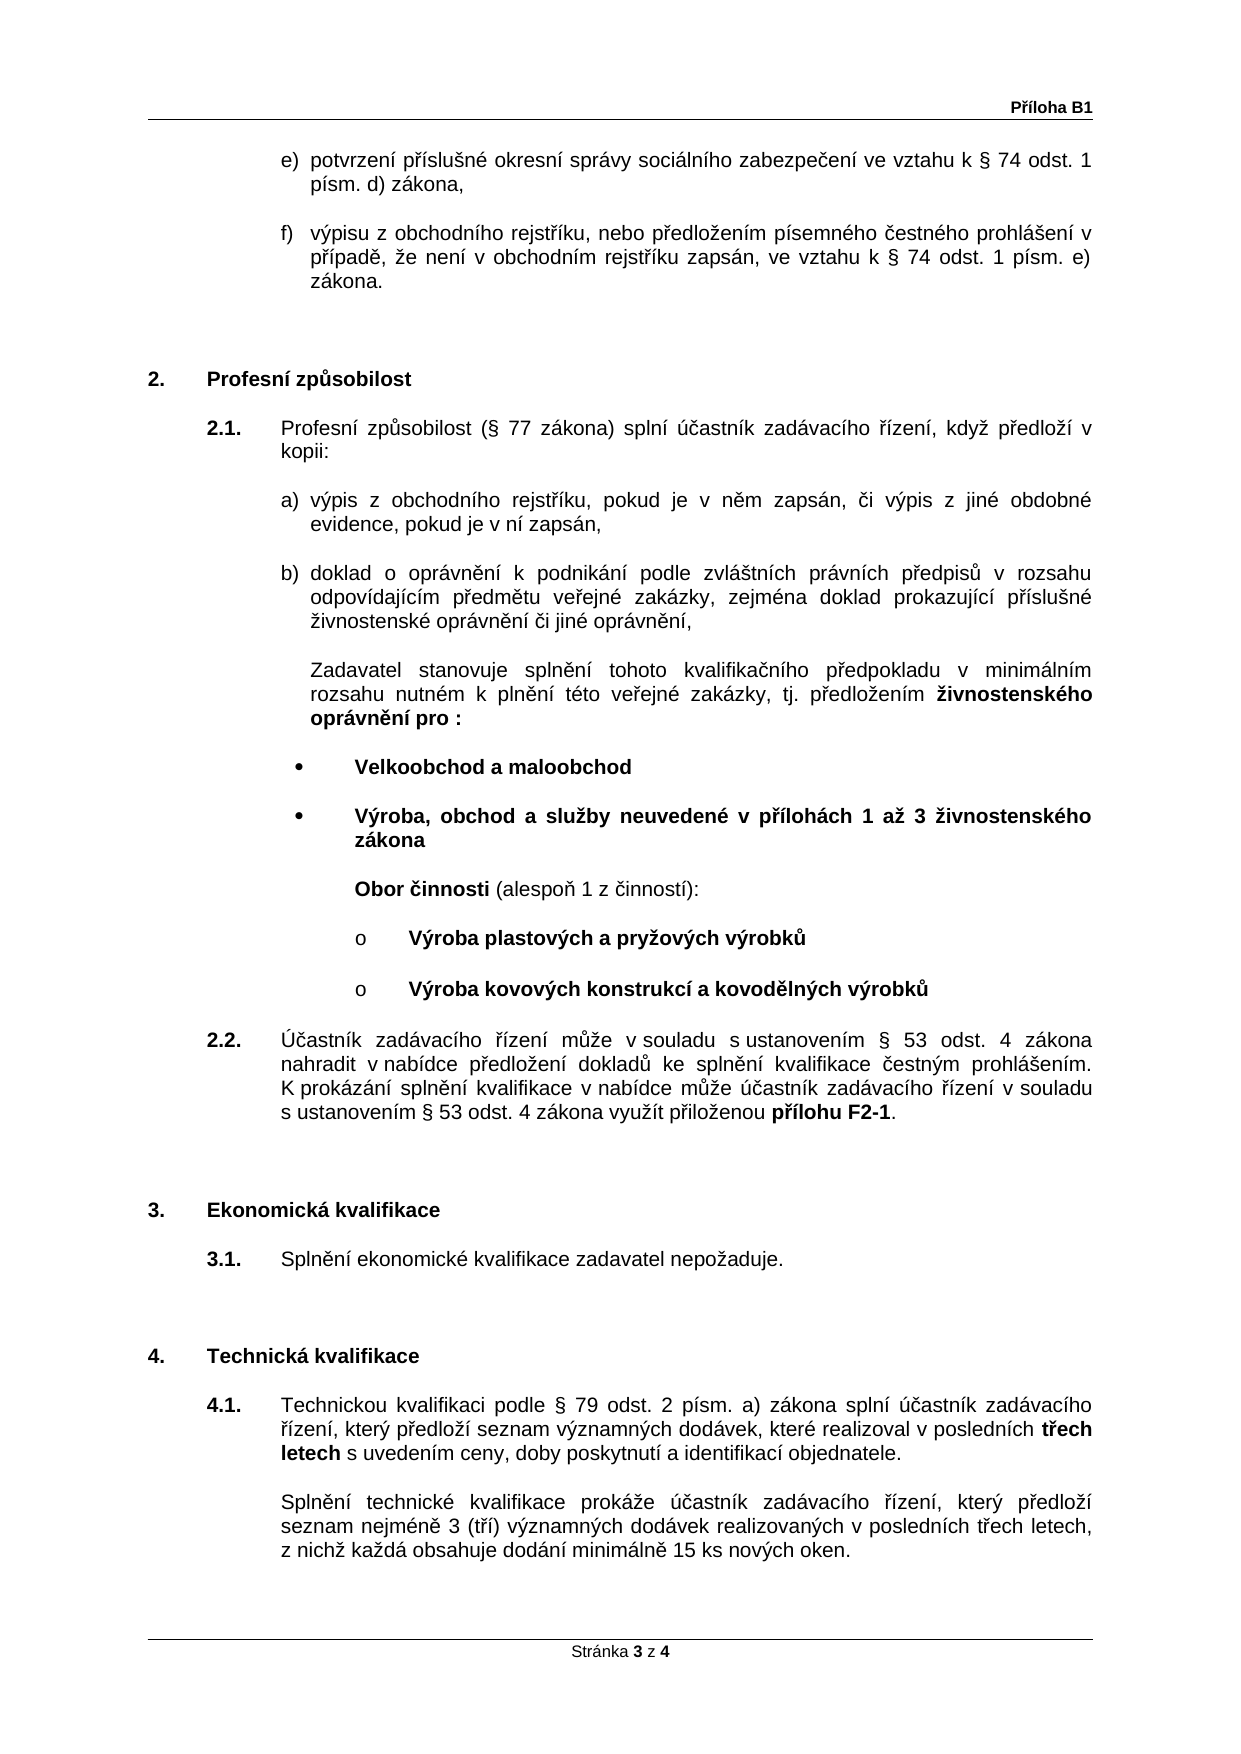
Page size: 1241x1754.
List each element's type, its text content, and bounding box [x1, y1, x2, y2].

list Výroba, obchod a služby neuvedené v přílohách 1 až 3 živnostenského zákona [295, 804, 1093, 852]
list Splnění technické kvalifikace prokáže účastník zadávacího řízení, který předloží seznam nejméně 3 (tří) významných dodávek realizovaných v posledních třech letech, z nichž každá obsahuje dodání minimálně 15 ks nových oken. [281, 1490, 1093, 1562]
list Profesní způsobilost [148, 366, 1093, 390]
list Technická kvalifikace [148, 1344, 1093, 1368]
list Účastník zadávacího řízení může v souladu s ustanovením § 53 odst. 4 zákona nahradit v nabídce předložení dokladů ke splnění kvalifikace čestným prohlášením. K prokázání splnění kvalifikace v nabídce může účastník zadávacího řízení v souladu s ustanovením § 53 odst. 4 zákona využít přiloženou přílohu F2-1. [207, 1028, 1093, 1123]
list Ekonomická kvalifikace [148, 1197, 1093, 1221]
list doklad o oprávnění k podnikání podle zvláštních právních předpisů v rozsahu odpovídajícím předmětu veřejné zakázky, zejména doklad prokazující příslušné živnostenské oprávnění či jiné oprávnění, [281, 561, 1093, 633]
list Výroba plastových a pryžových výrobků [354, 926, 1093, 952]
list Technickou kvalifikaci podle § 79 odst. 2 písm. a) zákona splní účastník zadávacího řízení, který předloží seznam významných dodávek, které realizoval v posledních třech letech s uvedením ceny, doby poskytnutí a identifikací objednatele. [207, 1393, 1093, 1465]
list výpisu z obchodního rejstříku, nebo předložením písemného čestného prohlášení v případě, že není v obchodním rejstříku zapsán, ve vztahu k § 74 odst. 1 písm. e) zákona. [281, 221, 1093, 292]
text Zadavatel stanovuje splnění tohoto kvalifikačního předpokladu v minimálním rozsahu nutném k plnění této veřejné zakázky, tj. předložením živnostenského oprávnění pro : [310, 658, 1093, 730]
list výpis z obchodního rejstříku, pokud je v něm zapsán, či výpis z jiné obdobné evidence, pokud je v ní zapsán, [281, 488, 1093, 536]
list Profesní způsobilost (§ 77 zákona) splní účastník zadávacího řízení, když předloží v kopii: [207, 415, 1093, 463]
list potvrzení příslušné okresní správy sociálního zabezpečení ve vztahu k § 74 odst. 1 písm. d) zákona, [281, 148, 1093, 196]
list Výroba kovových konstrukcí a kovodělných výrobků [354, 977, 1093, 1003]
list Splnění ekonomické kvalifikace zadavatel nepožaduje. [207, 1246, 1093, 1270]
list Velkoobchod a maloobchod [295, 755, 1093, 779]
list Obor činnosti (alespoň 1 z činností): [354, 877, 1093, 901]
